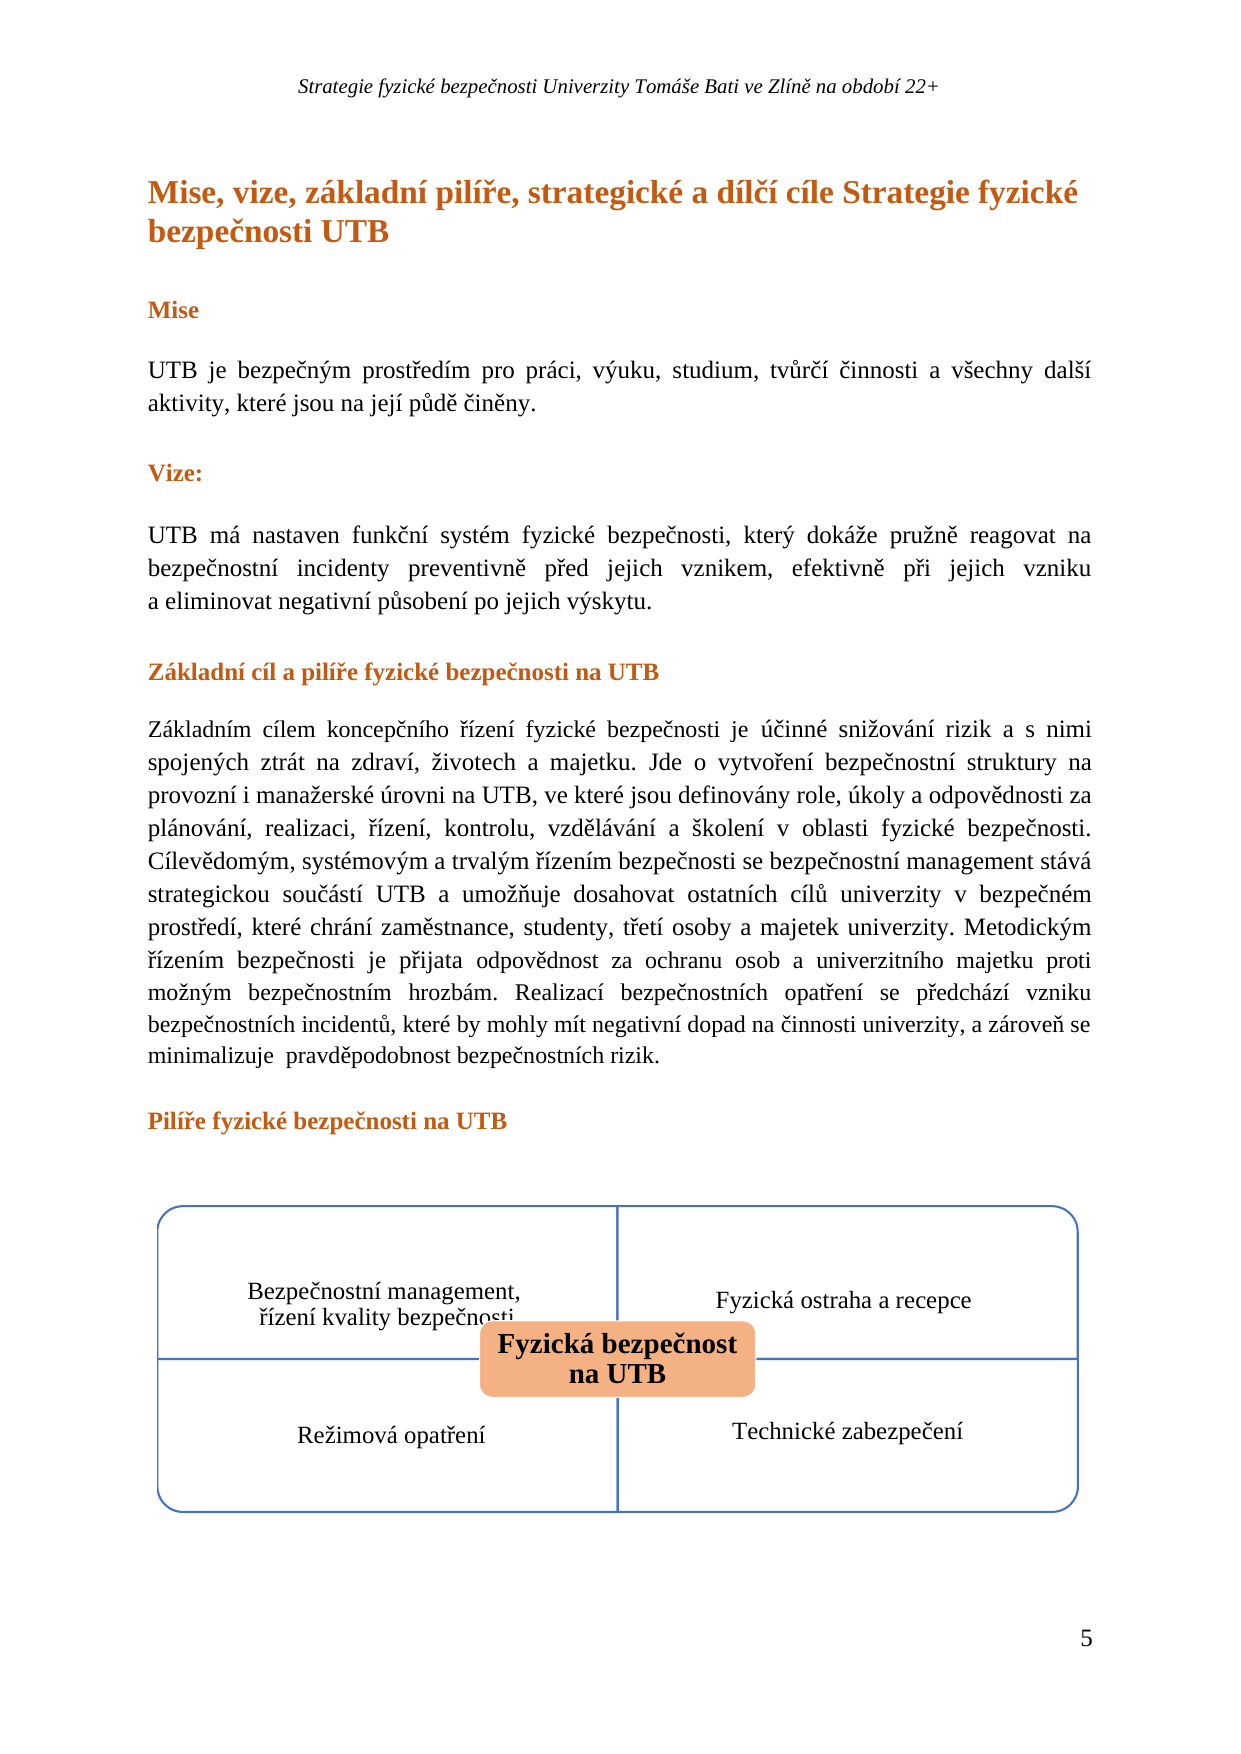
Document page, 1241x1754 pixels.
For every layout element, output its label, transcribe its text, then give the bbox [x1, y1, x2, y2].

text UTB je bezpečným prostředím pro práci, výuku, studium, tvůrčí činnosti a všechny další aktivity, které jsou na její půdě činěny. [148, 355, 1092, 417]
subtitle Mise, vize, základní pilíře, strategické a dílčí cíle Strategie fyzické bezpečnosti UTB [148, 173, 1092, 249]
text Základním cílem koncepčního řízení fyzické bezpečnosti je účinné snižování rizik a s nimi spojených ztrát na zdraví, životech a majetku. Jde o vytvoření bezpečnostní struktury na provozní i manažerské úrovni na UTB, ve které jsou definovány role, úkoly a odpovědnosti za plánování, realizaci, řízení, kontrolu, vzdělávání a školení v oblasti fyzické bezpečnosti. Cílevědomým, systémovým a trvalým řízením bezpečnosti se bezpečnostní management stává strategickou součástí UTB a umožňuje dosahovat ostatních cílů univerzity v bezpečném prostředí, které chrání zaměstnance, studenty, třetí osoby a majetek univerzity. Metodickým řízením bezpečnosti je přijata odpovědnost za ochranu osob a univerzitního majetku proti možným bezpečnostním hrozbám. Realizací bezpečnostních opatření se předchází vzniku bezpečnostních incidentů, které by mohly mít negativní dopad na činnosti univerzity, a zároveň se minimalizuje pravděpodobnost bezpečnostních rizik. [148, 714, 1092, 1069]
subtitle Vize: [148, 458, 1092, 487]
text UTB má nastaven funkční systém fyzické bezpečnosti, který dokáže pružně reagovat na bezpečnostní incidenty preventivně před jejich vznikem, efektivně při jejich vzniku a eliminovat negativní působení po jejich výskytu. [148, 520, 1092, 615]
subtitle Mise [148, 295, 1092, 324]
text Pilíře fyzické bezpečnosti na UTB [148, 1106, 1092, 1135]
subtitle Základní cíl a pilíře fyzické bezpečnosti na UTB [148, 657, 1092, 685]
